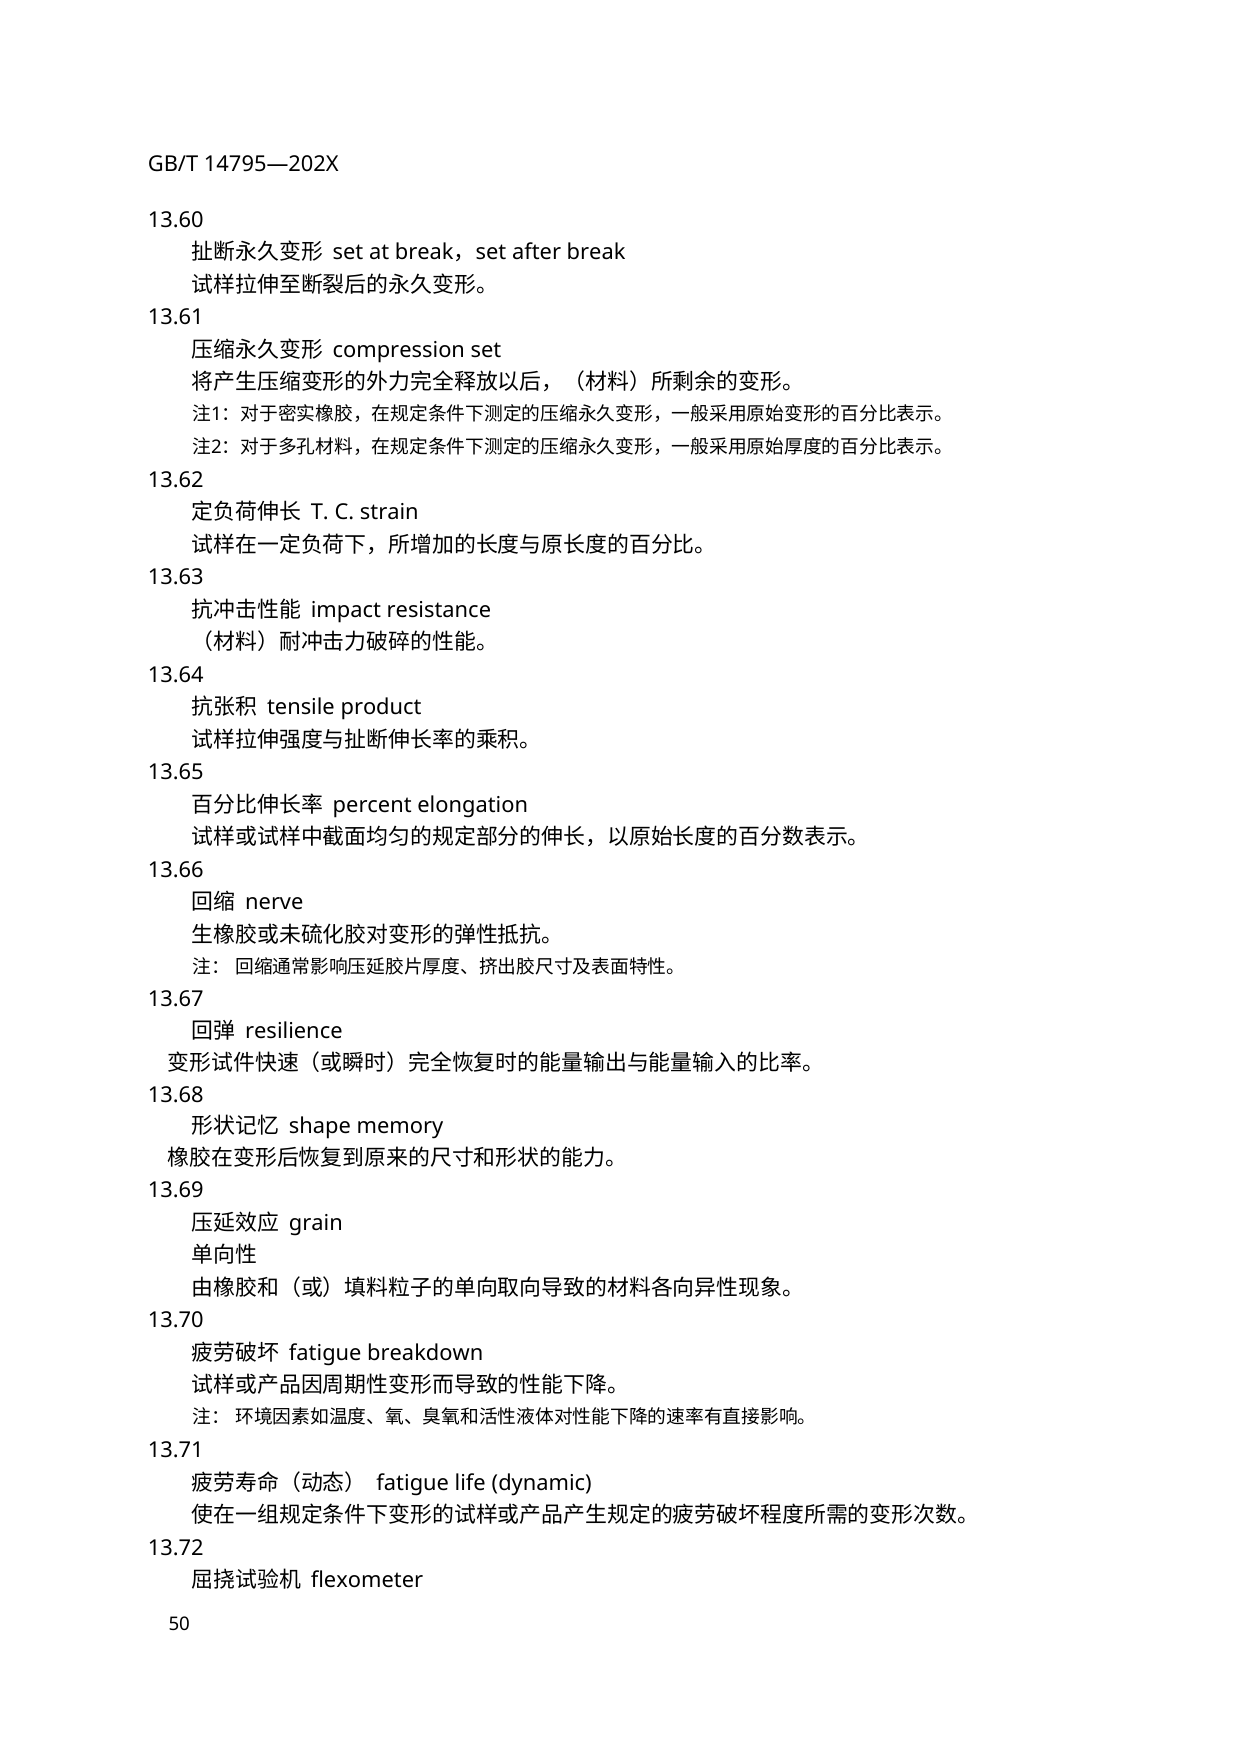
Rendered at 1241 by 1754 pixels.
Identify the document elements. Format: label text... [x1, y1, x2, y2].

text 抗张积 tensile product [148, 656, 1122, 721]
text （材料）耐冲击力破碎的性能。 [148, 624, 1122, 656]
text 橡胶在变形后恢复到原来的尺寸和形状的能力。 [148, 1140, 1122, 1172]
text 生橡胶或未硫化胶对变形的弹性抵抗。 [148, 916, 1122, 949]
list 对于密实橡胶，在规定条件下测定的压缩永久变形，一般采用原始变形的百分比表示。 [192, 396, 1122, 429]
text 试样或试样中截面均匀的规定部分的伸长，以原始长度的百分数表示。 [148, 819, 1122, 851]
text 屈挠试验机 flexometer [148, 1529, 1122, 1594]
text 试样拉伸强度与扯断伸长率的乘积。 [148, 721, 1122, 754]
text 疲劳破坏 fatigue breakdown [148, 1302, 1122, 1367]
text 试样拉伸至断裂后的永久变形。 [148, 266, 1122, 299]
text 由橡胶和（或）填料粒子的单向取向导致的材料各向异性现象。 [148, 1269, 1122, 1302]
text 定负荷伸长 T. C. strain [148, 461, 1122, 526]
text 试样在一定负荷下，所增加的长度与原长度的百分比。 [148, 526, 1122, 559]
text 将产生压缩变形的外力完全释放以后，（材料）所剩余的变形。 [148, 364, 1122, 396]
text 单向性 [148, 1237, 1122, 1269]
text 对于多孔材料，在规定条件下测定的压缩永久变形，一般采用原始厚度的百分比表示。 [192, 429, 1122, 461]
text 扯断永久变形 set at break，set after break [148, 201, 1122, 266]
text 百分比伸长率 percent elongation [148, 754, 1122, 819]
text 回缩 nerve [148, 851, 1122, 916]
text 抗冲击性能 impact resistance [148, 559, 1122, 624]
text 变形试件快速（或瞬时）完全恢复时的能量输出与能量输入的比率。 [148, 1045, 1122, 1077]
text 使在一组规定条件下变形的试样或产品产生规定的疲劳破坏程度所需的变形次数。 [148, 1497, 1122, 1529]
text 压延效应 grain [148, 1172, 1122, 1237]
text 环境因素如温度、氧、臭氧和活性液体对性能下降的速率有直接影响。 [187, 1399, 1122, 1432]
text 疲劳寿命（动态） fatigue life (dynamic) [148, 1432, 1122, 1497]
text 回弹 resilience [148, 981, 1122, 1045]
text 压缩永久变形 compression set [148, 299, 1122, 364]
text 形状记忆 shape memory [148, 1077, 1122, 1140]
text 回缩通常影响压延胶片厚度、挤出胶尺寸及表面特性。 [187, 949, 1122, 981]
text 试样或产品因周期性变形而导致的性能下降。 [148, 1367, 1122, 1399]
